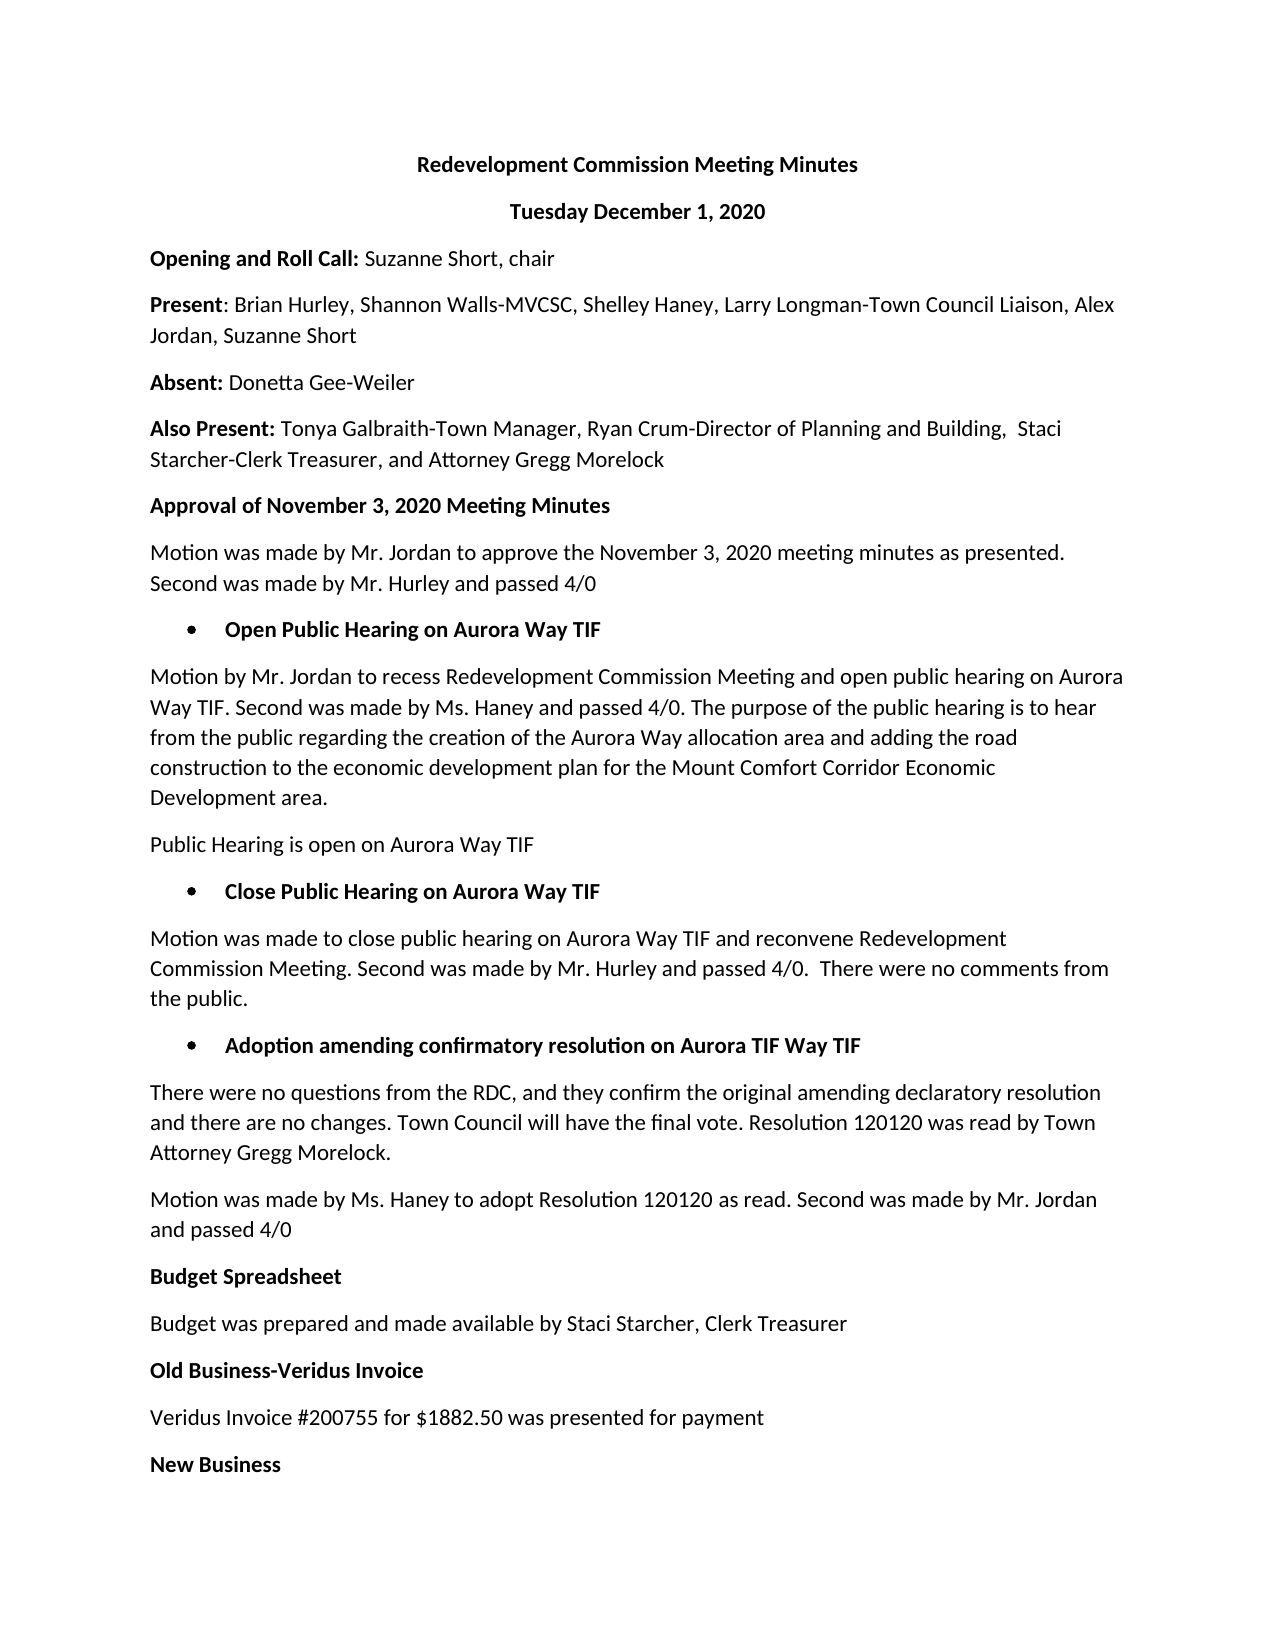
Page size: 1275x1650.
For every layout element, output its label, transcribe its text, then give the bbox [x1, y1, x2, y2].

text Also Present: Tonya Galbraith-Town Manager, Ryan Crum-Director of Planning and Building, Staci Starcher-Clerk Treasurer, and Attorney Gregg Morelock [150, 414, 1125, 473]
text Absent: Donetta Gee-Weiler [150, 368, 1125, 396]
text Opening and Roll Call: Suzanne Short, chair [150, 244, 1125, 272]
text Motion was made by Ms. Haney to adopt Resolution 120120 as read. Second was made by Mr. Jordan and passed 4/0 [150, 1185, 1125, 1244]
text Veridus Invoice #200755 for $1882.50 was presented for payment [150, 1403, 1125, 1431]
text Public Hearing is open on Aurora Way TIF [150, 830, 1125, 858]
text Budget Spreadsheet [150, 1262, 1125, 1291]
text Old Business-Veridus Invoice [150, 1356, 1125, 1384]
text Tuesday December 1, 2020 [150, 197, 1125, 225]
list Adoption amending confirmatory resolution on Aurora TIF Way TIF [187, 1031, 1125, 1059]
text Motion by Mr. Jordan to recess Redevelopment Commission Meeting and open public hearing on Aurora Way TIF. Second was made by Ms. Haney and passed 4/0. The purpose of the public hearing is to hear from the public regarding the creation of the Aurora Way allocation area and adding the road construction to the economic development plan for the Mount Comfort Corridor Economic Development area. [150, 662, 1125, 811]
list Open Public Hearing on Aurora Way TIF [187, 616, 1125, 644]
list Close Public Hearing on Aurora Way TIF [187, 877, 1125, 905]
text There were no questions from the RDC, and they confirm the original amending declaratory resolution and there are no changes. Town Council will have the final vote. Resolution 120120 was read by Town Attorney Gregg Morelock. [150, 1078, 1125, 1167]
text New Business [150, 1450, 1125, 1478]
text Approval of November 3, 2020 Meeting Minutes [150, 492, 1125, 520]
text Budget was prepared and made available by Staci Starcher, Clerk Treasurer [150, 1309, 1125, 1337]
text Motion was made by Mr. Jordan to approve the November 3, 2020 meeting minutes as presented. Second was made by Mr. Hurley and passed 4/0 [150, 538, 1125, 597]
text Present: Brian Hurley, Shannon Walls-MVCSC, Shelley Haney, Larry Longman-Town Council Liaison, Alex Jordan, Suzanne Short [150, 291, 1125, 349]
text Motion was made to close public hearing on Aurora Way TIF and reconvene Redevelopment Commission Meeting. Second was made by Mr. Hurley and passed 4/0. There were no comments from the public. [150, 924, 1125, 1012]
text Redevelopment Commission Meeting Minutes [150, 150, 1125, 178]
